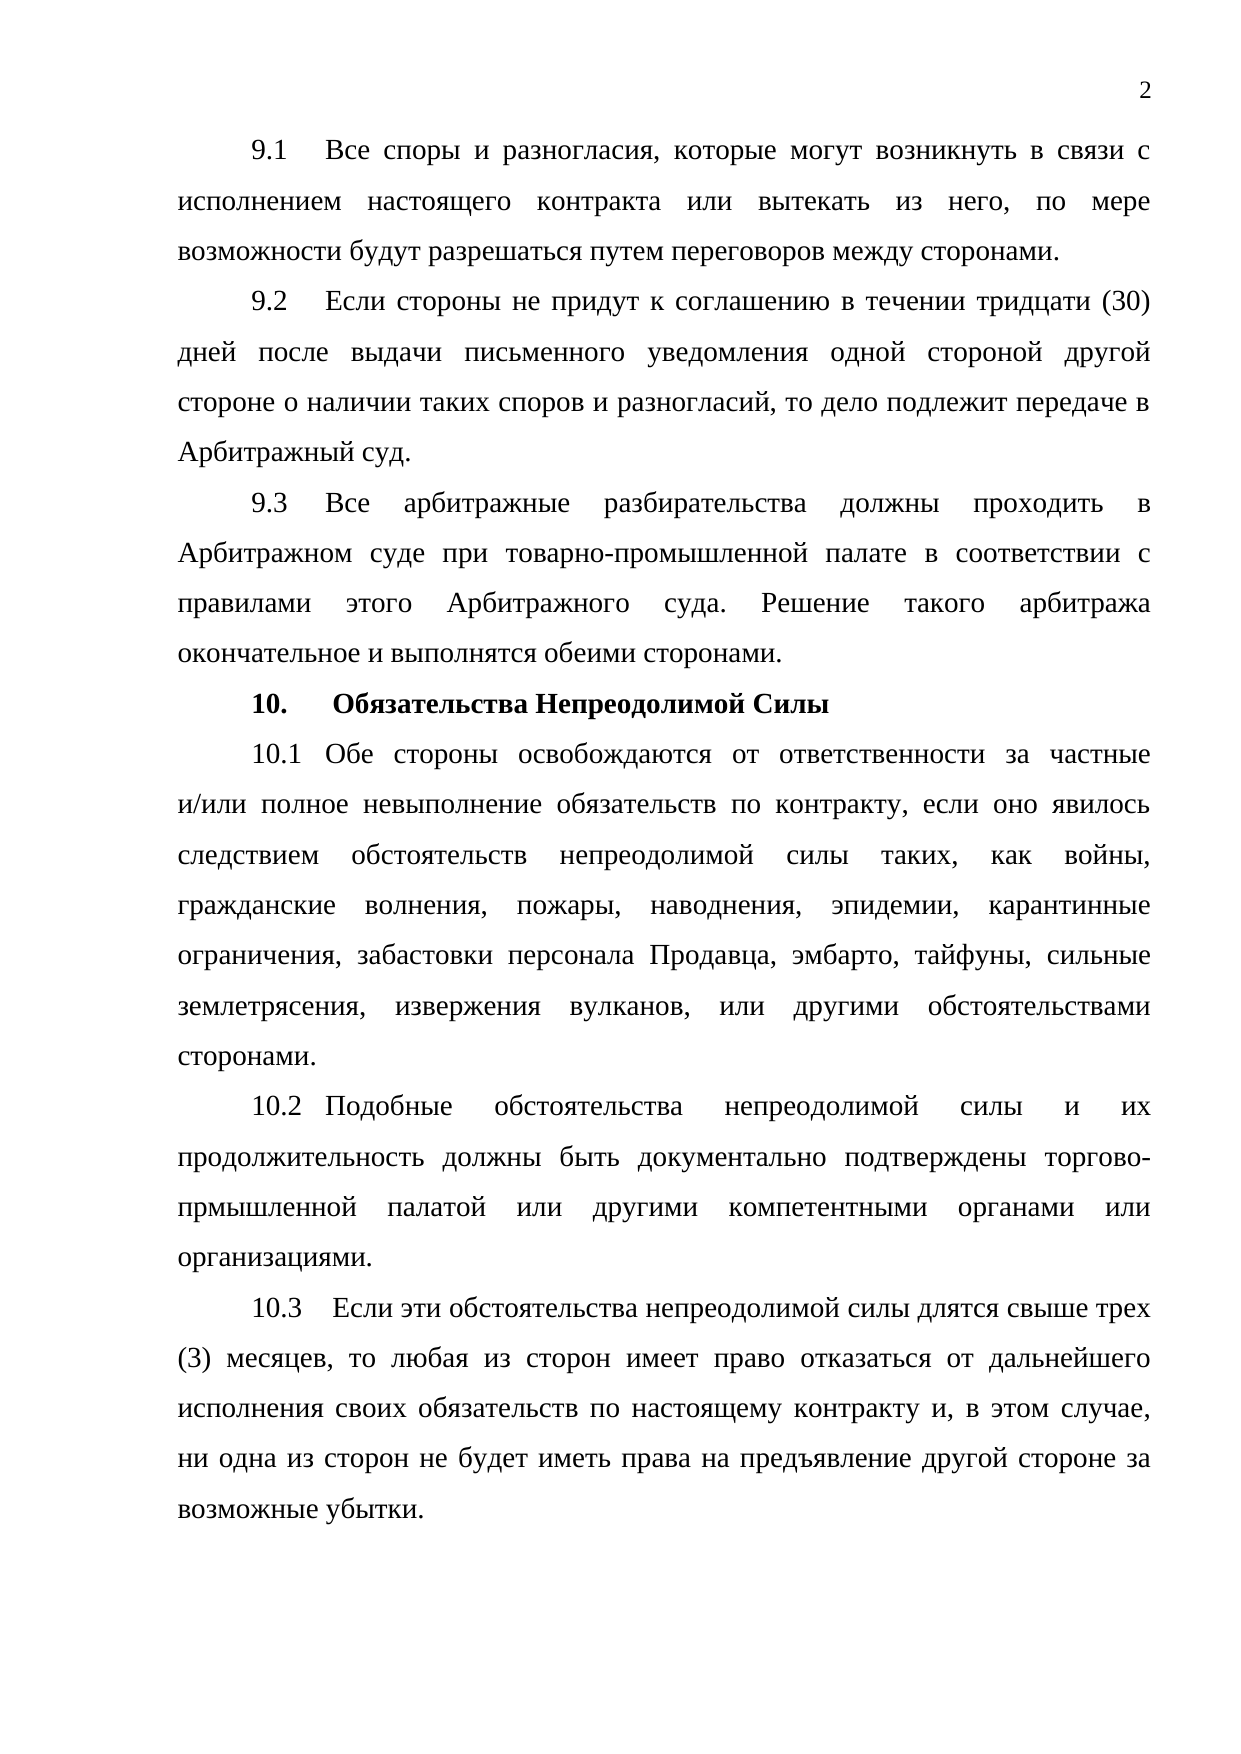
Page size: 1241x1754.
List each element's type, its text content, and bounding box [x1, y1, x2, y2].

list Если стороны не придут к соглашению в течении тридцати (30) дней после выдачи письменного уведомления одной стороной другой стороне о наличии таких споров и разногласий, то дело подлежит передаче в Арбитражный суд. [177, 283, 1152, 468]
list Подобные обстоятельства непреодолимой силы и их продолжительность должны быть документально подтверждены торгово-прмышленной палатой или другими компетентными органами или организациями. [177, 1088, 1152, 1273]
list Все арбитражные разбирательства должны проходить в Арбитражном суде при товарно-промышленной палате в соответствии с правилами этого Арбитражного суда. Решение такого арбитража окончательное и выполнятся обеими сторонами. [177, 485, 1152, 669]
list Если эти обстоятельства непреодолимой силы длятся свыше трех (3) месяцев, то любая из сторон имеет право отказаться от дальнейшего исполнения своих обязательств по настоящему контракту и, в этом случае, ни одна из сторон не будет иметь права на предъявление другой стороне за возможные убытки. [177, 1290, 1152, 1524]
list Обязательства Непреодолимой Силы [177, 686, 1152, 719]
list Обе стороны освобождаются от ответственности за частные и/или полное невыполнение обязательств по контракту, если оно явилось следствием обстоятельств непреодолимой силы таких, как войны, гражданские волнения, пожары, наводнения, эпидемии, карантинные ограничения, забастовки персонала Продавца, эмбарто, тайфуны, сильные землетрясения, извержения вулканов, или другими обстоятельствами сторонами. [177, 736, 1152, 1072]
list Все споры и разногласия, которые могут возникнуть в связи с исполнением настоящего контракта или вытекать из него, по мере возможности будут разрешаться путем переговоров между сторонами. [177, 132, 1152, 267]
